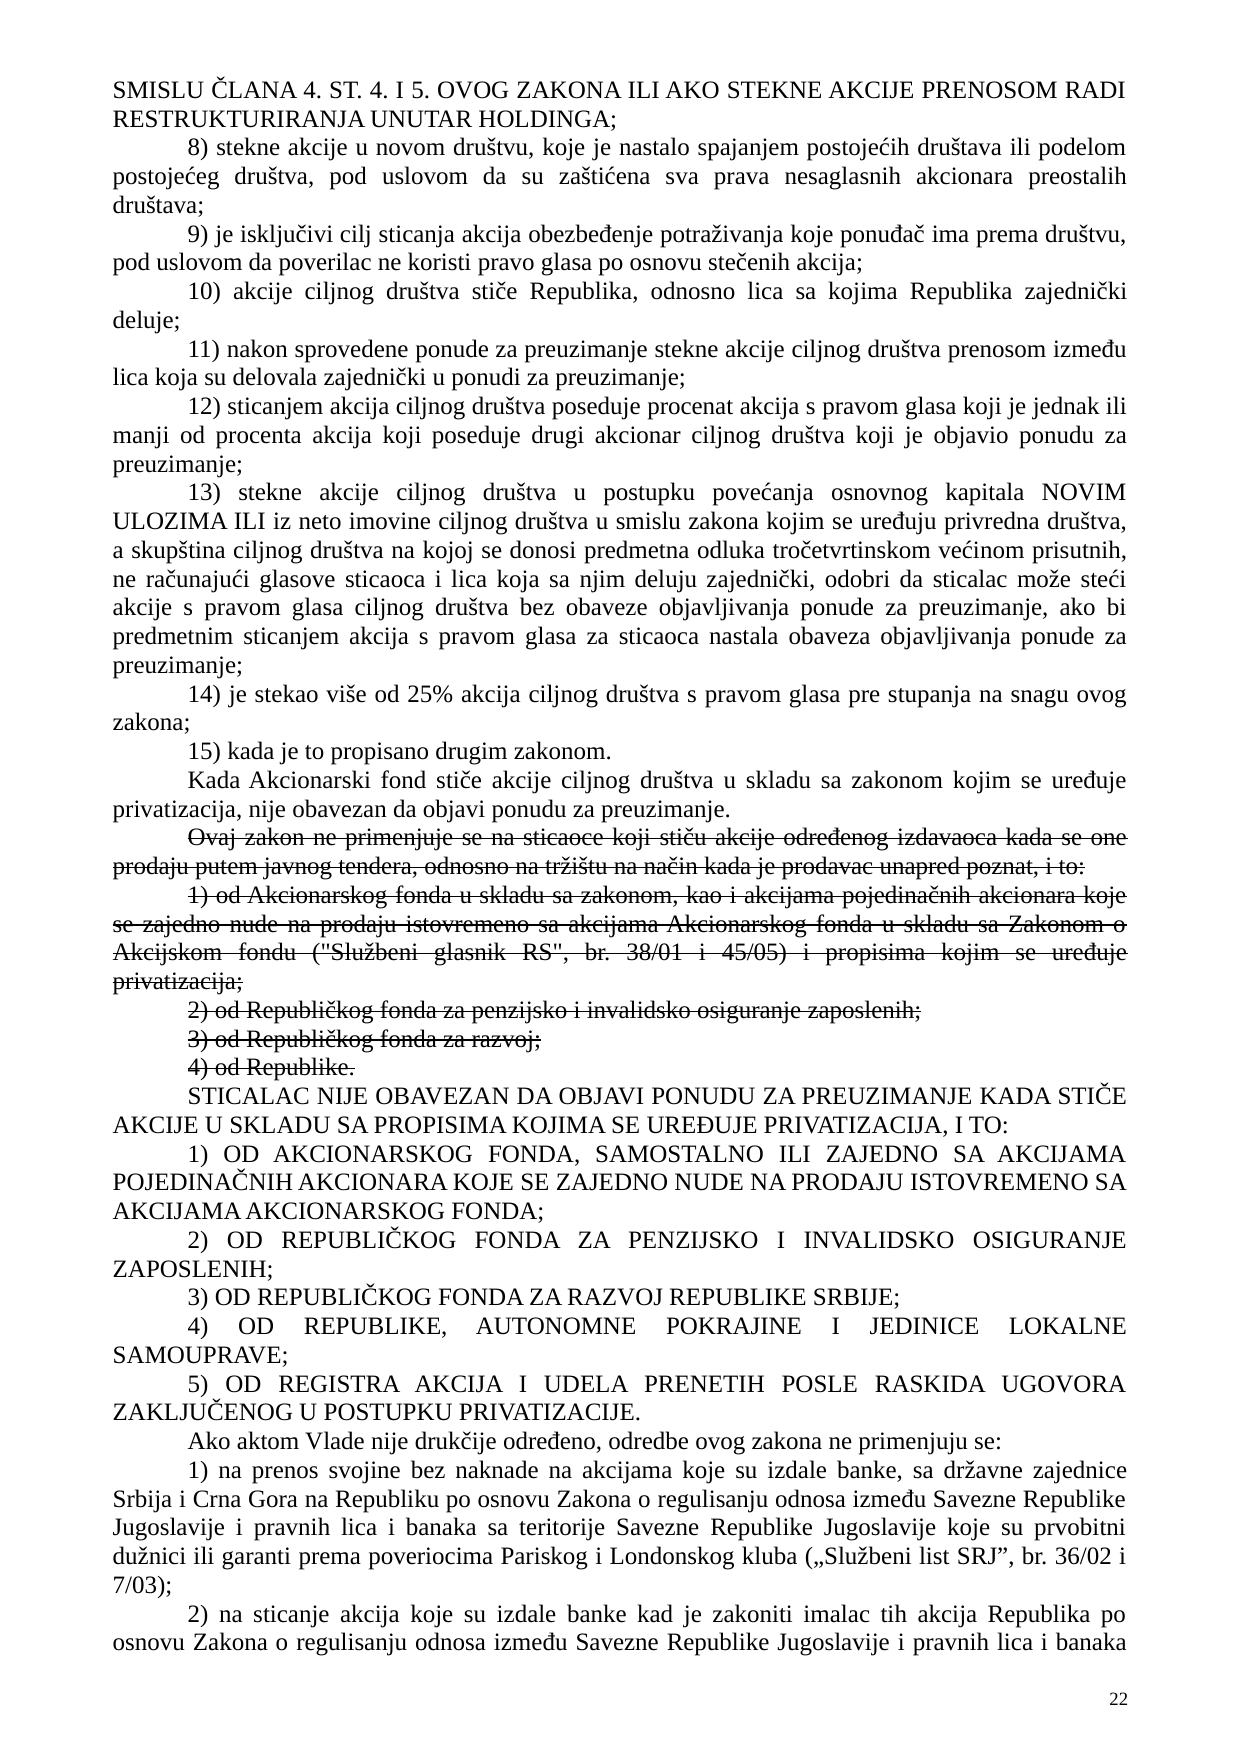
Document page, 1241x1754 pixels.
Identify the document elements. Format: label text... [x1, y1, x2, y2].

text 3) od Republičkog fonda za razvoj; [112, 1024, 1128, 1052]
text 4) od Republike. [112, 1052, 1128, 1081]
text 5) OD REGISTRA AKCIJA I UDELA PRENETIH POSLE RASKIDA UGOVORA ZAKLJUČENOG U POSTUPKU PRIVATIZACIJE. [112, 1369, 1128, 1426]
text Kada Akcionarski fond stiče akcije ciljnog društva u skladu sa zakonom kojim se uređuje privatizacija, nije obavezan da objavi ponudu za preuzimanje. [112, 765, 1128, 822]
text Ako aktom Vlade nije drukčije određeno, odredbe ovog zakona ne primenjuju se: [112, 1426, 1128, 1455]
text 9) je isključivi cilj sticanja akcija obezbeđenje potraživanja koje ponuđač ima prema društvu, pod uslovom da poverilac ne koristi pravo glasa po osnovu stečenih akcija; [112, 219, 1128, 276]
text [112, 75, 1128, 132]
text Ovaj zakon ne primenjuje se na sticaoce koji stiču akcije određenog izdavaoca kada se one prodaju putem javnog tendera, odnosno na tržištu na način kada je prodavac unapred poznat, i to: [112, 822, 1128, 880]
text 14) je stekao više od 25% akcija ciljnog društva s pravom glasa pre stupanja na snagu ovog zakona; [112, 679, 1128, 736]
text 15) kada je to propisano drugim zakonom. [112, 736, 1128, 765]
text 1) OD AKCIONARSKOG FONDA, SAMOSTALNO ILI ZAJEDNO SA AKCIJAMA POJEDINAČNIH AKCIONARA KOJE SE ZAJEDNO NUDE NA PRODAJU ISTOVREMENO SA AKCIJAMA AKCIONARSKOG FONDA; [112, 1139, 1128, 1225]
text 1) na prenos svojine bez naknade na akcijama koje su izdale banke, sa državne zajednice Srbija i Crna Gora na Republiku po osnovu Zakona o regulisanju odnosa između Savezne Republike Jugoslavije i pravnih lica i banaka sa teritorije Savezne Republike Jugoslavije koje su prvobitni dužnici ili garanti prema poveriocima Pariskog i Londonskog kluba („Službeni list SRJ”, br. 36/02 i 7/03); [112, 1455, 1128, 1599]
text 4) OD REPUBLIKE, AUTONOMNE POKRAJINE I JEDINICE LOKALNE SAMOUPRAVE; [112, 1311, 1128, 1369]
text STICALAC NIJE OBAVEZAN DA OBJAVI PONUDU ZA PREUZIMANJE KADA STIČE AKCIJE U SKLADU SA PROPISIMA KOJIMA SE UREĐUJE PRIVATIZACIJA, I TO: [112, 1081, 1128, 1139]
text 1) od Akcionarskog fonda u skladu sa zakonom, kao i akcijama pojedinačnih akcionara koje se zajedno nude na prodaju istovremeno sa akcijama Akcionarskog fonda u skladu sa Zakonom o Akcijskom fondu ("Službeni glasnik RS", br. 38/01 i 45/05) i propisima kojim se uređuje privatizacija; [112, 880, 1128, 953]
text 3) OD REPUBLIČKOG FONDA ZA RAZVOJ REPUBLIKE SRBIJE; [112, 1282, 1128, 1311]
text 12) sticanjem akcija ciljnog društva poseduje procenat akcija s pravom glasa koji je jednak ili manji od procenta akcija koji poseduje drugi akcionar ciljnog društva koji je objavio ponudu za preuzimanje; [112, 391, 1128, 477]
text 11) nakon sprovedene ponude za preuzimanje stekne akcije ciljnog društva prenosom između lica koja su delovala zajednički u ponudi za preuzimanje; [112, 334, 1128, 391]
text 8) stekne akcije u novom društvu, koje je nastalo spajanjem postojećih društava ili podelom postojećeg društva, pod uslovom da su zaštićena sva prava nesaglasnih akcionara preostalih društava; [112, 132, 1128, 219]
text 1) od Akcionarskog fonda u skladu sa zakonom, kao i akcijama pojedinačnih akcionara koje se zajedno nude na prodaju istovremeno sa akcijama Akcionarskog fonda u skladu sa Zakonom o Akcijskom fondu ("Službeni glasnik RS", br. 38/01 i 45/05) i propisima kojim se uređuje privatizacija; [112, 954, 1128, 995]
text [112, 1599, 1128, 1656]
text 2) OD REPUBLIČKOG FONDA ZA PENZIJSKO I INVALIDSKO OSIGURANJE ZAPOSLENIH; [112, 1225, 1128, 1282]
text 10) akcije ciljnog društva stiče Republika, odnosno lica sa kojima Republika zajednički deluje; [112, 276, 1128, 334]
text 13) stekne akcije ciljnog društva u postupku povećanja osnovnog kapitala NOVIM ULOZIMA ILI iz neto imovine ciljnog društva u smislu zakona kojim se uređuju privredna društva, a skupština ciljnog društva na kojoj se donosi predmetna odluka tročetvrtinskom većinom prisutnih, ne računajući glasove sticaoca i lica koja sa njim deluju zajednički, odobri da sticalac može steći akcije s pravom glasa ciljnog društva bez obaveze objavljivanja ponude za preuzimanje, ako bi predmetnim sticanjem akcija s pravom glasa za sticaoca nastala obaveza objavljivanja ponude za preuzimanje; [112, 477, 1128, 679]
text 2) od Republičkog fonda za penzijsko i invalidsko osiguranje zaposlenih; [112, 995, 1128, 1024]
